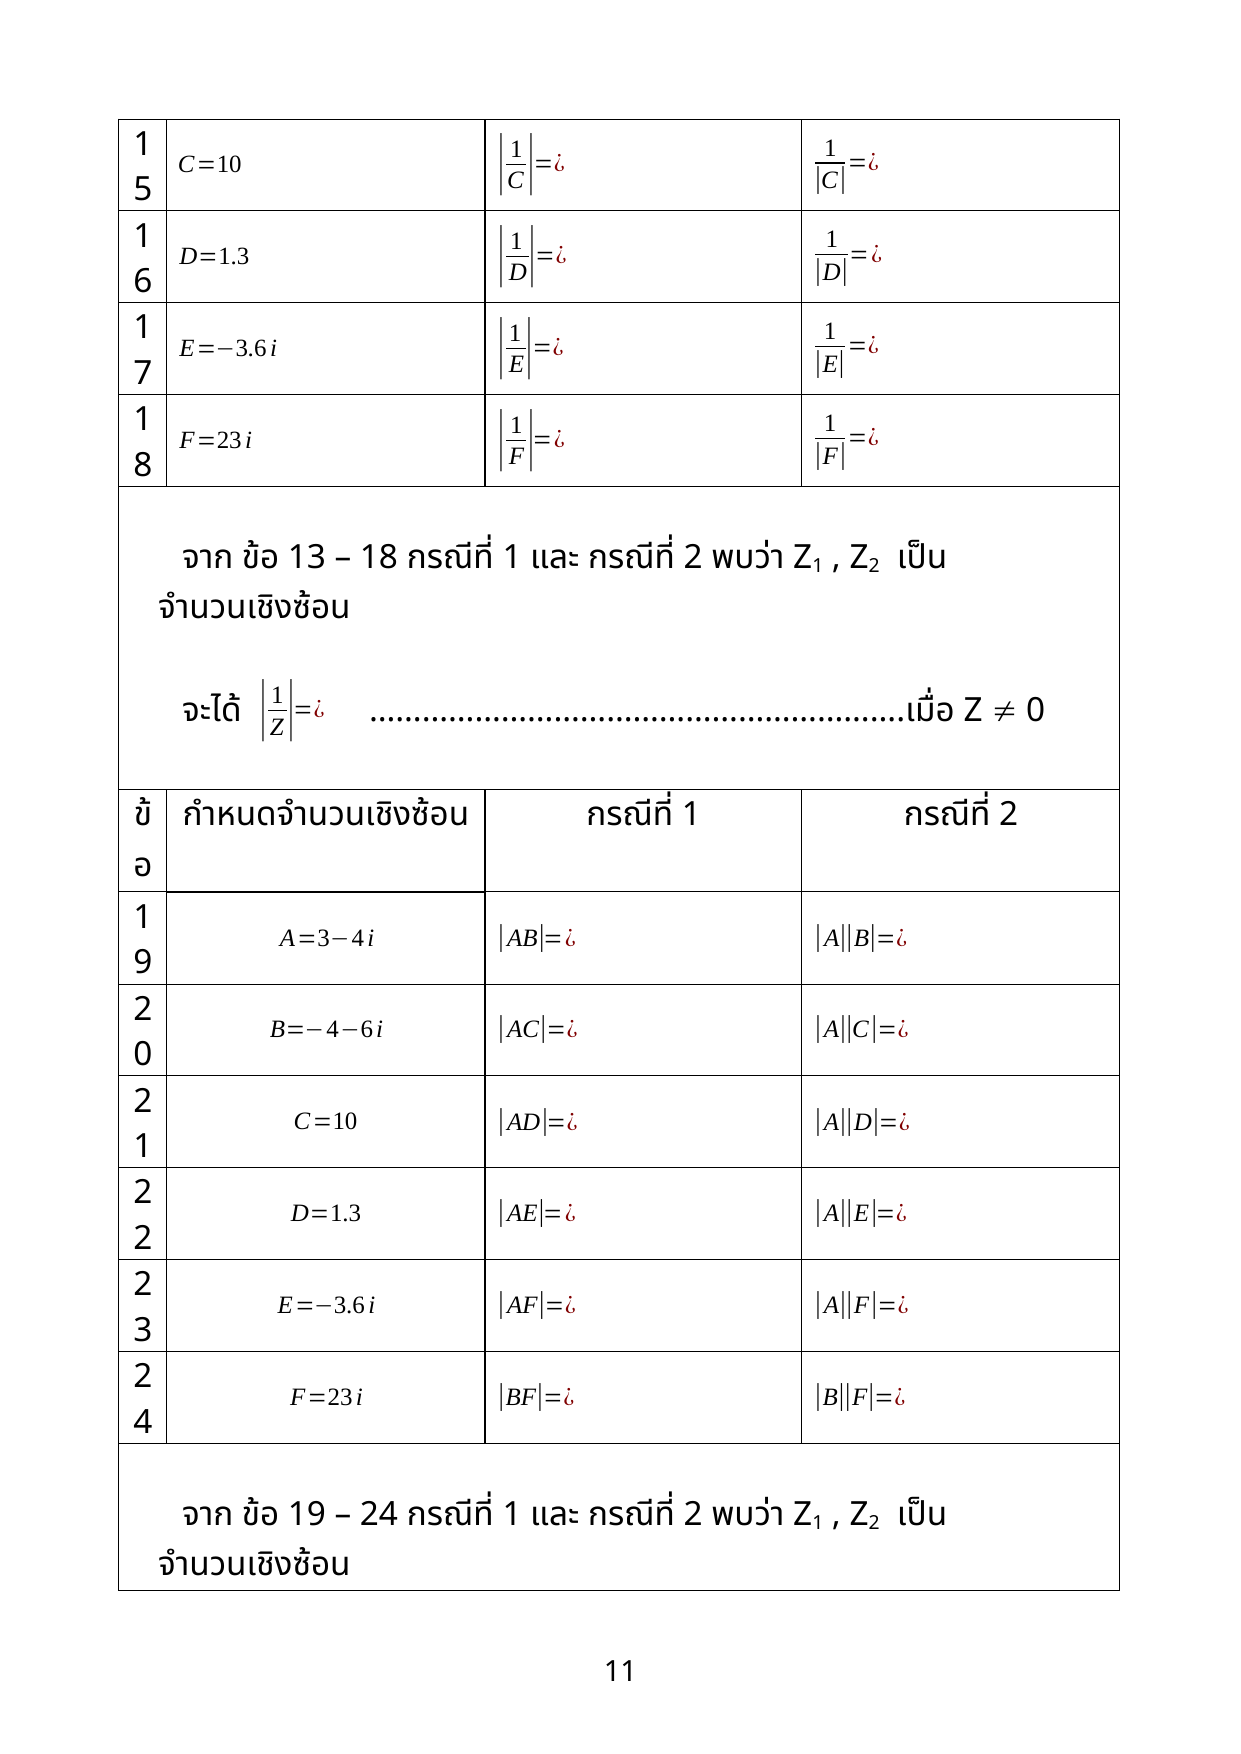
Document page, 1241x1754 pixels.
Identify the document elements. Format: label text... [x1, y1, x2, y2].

table_cell [486, 1352, 801, 1443]
table_cell จาก ข้อ 13 – 18 กรณีที่ 1 และ กรณีที่ 2 พบว่า Z1 , Z2 เป็นจำนวนเชิงซ้อน จะได้ …………………………………………………….เมื่อ Z 0 [119, 487, 1119, 789]
table_cell [486, 303, 801, 394]
table_cell กำหนดจำนวนเชิงซ้อน [167, 790, 484, 891]
table_cell 19 [119, 892, 166, 983]
table_cell [167, 395, 484, 486]
table_cell [486, 892, 801, 983]
table_cell [486, 395, 801, 486]
table_cell [802, 120, 1119, 210]
table_cell 15 [119, 120, 166, 210]
table_cell [802, 395, 1119, 486]
table_cell [802, 303, 1119, 394]
table_cell [802, 892, 1119, 983]
table_cell [167, 1168, 484, 1259]
table_cell [802, 1260, 1119, 1351]
table_cell [167, 893, 484, 983]
table_cell [802, 1076, 1119, 1167]
table_cell [167, 985, 484, 1075]
table_cell [802, 1352, 1119, 1443]
table_cell 21 [119, 1076, 166, 1167]
table_cell 16 [119, 211, 166, 302]
table_cell [486, 211, 801, 302]
table_cell 23 [119, 1260, 166, 1351]
table_cell [167, 1260, 484, 1351]
table_cell [486, 1168, 801, 1259]
table_cell [802, 985, 1119, 1075]
table_cell กรณีที่ 1 [486, 790, 801, 891]
table_cell [802, 211, 1119, 302]
table_cell [486, 1260, 801, 1351]
table_cell [486, 1076, 801, 1167]
table_cell [486, 120, 801, 210]
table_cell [119, 1444, 1119, 1590]
table_cell [167, 1352, 484, 1443]
table_cell 22 [119, 1168, 166, 1259]
table_cell 17 [119, 303, 166, 394]
table_cell 24 [119, 1352, 166, 1443]
table_cell 18 [119, 395, 166, 486]
table_cell [167, 303, 484, 394]
table_cell ข้อ [119, 790, 166, 891]
table_cell กรณีที่ 2 [802, 790, 1119, 891]
table_cell 20 [119, 985, 166, 1075]
table_cell [167, 1076, 484, 1167]
table_cell [167, 211, 484, 302]
table_cell [486, 985, 801, 1075]
table_cell [802, 1168, 1119, 1259]
table_cell [167, 120, 484, 210]
